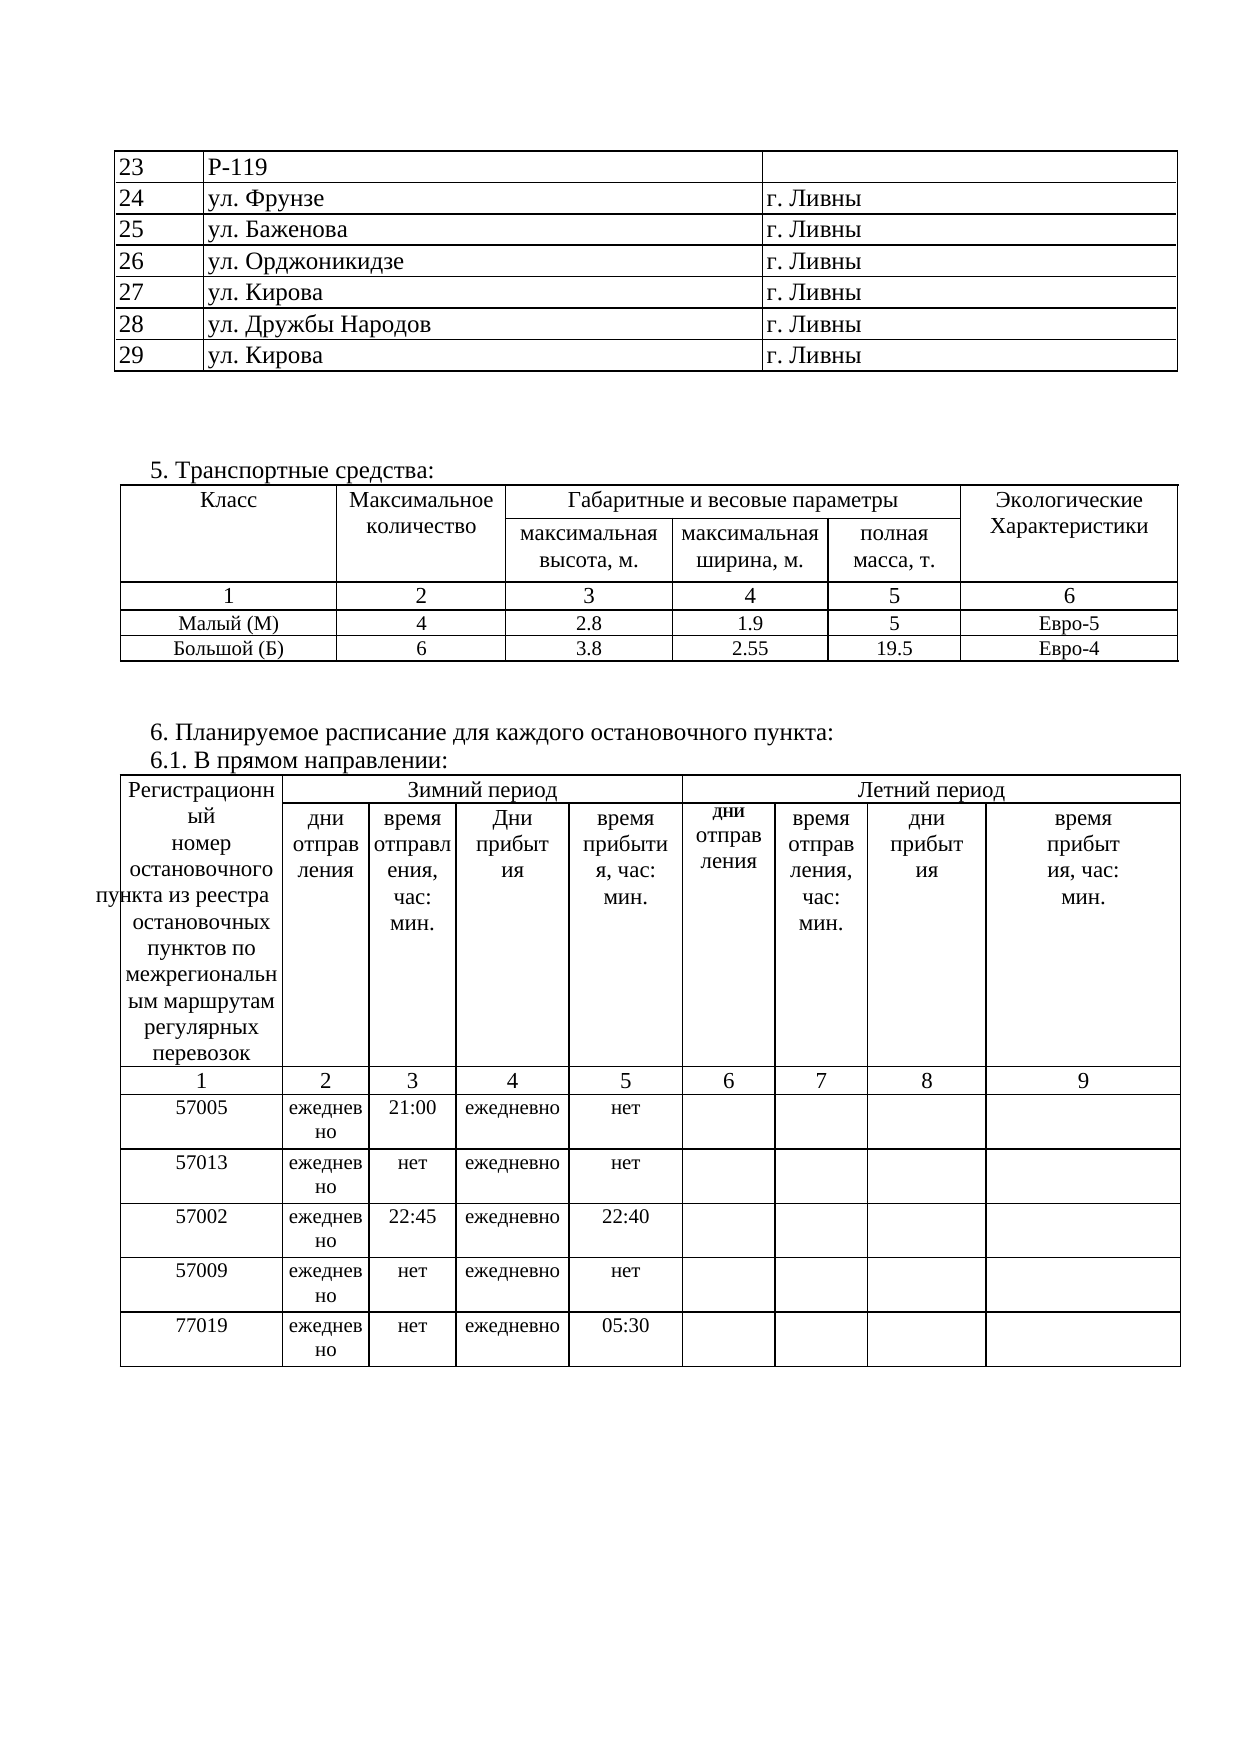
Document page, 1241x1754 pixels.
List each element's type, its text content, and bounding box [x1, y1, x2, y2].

table_cell 22:40 [570, 1204, 682, 1257]
table_cell [776, 1204, 867, 1257]
table_cell 6 [337, 636, 505, 660]
table_cell ежедневно [457, 1313, 568, 1366]
table_cell [683, 1095, 774, 1148]
table_cell полная масса, т. [829, 519, 960, 581]
table_cell 22:45 [370, 1204, 455, 1257]
table_cell 2.55 [673, 636, 827, 660]
table_cell 05:30 [570, 1313, 682, 1366]
table_cell г. Ливны [763, 213, 1177, 244]
table_cell 57002 [121, 1204, 282, 1257]
table_cell [987, 1095, 1180, 1148]
table_cell 5 [829, 611, 960, 634]
table_cell [987, 1150, 1180, 1202]
text 6.1. В прямом направлении: [150, 746, 1090, 774]
table_cell 1.9 [673, 611, 827, 634]
table_cell [683, 1204, 774, 1257]
table_cell 57013 [121, 1150, 282, 1202]
table_cell [776, 1150, 867, 1202]
table_cell [987, 1204, 1180, 1257]
table_cell 23 [115, 152, 203, 181]
table_cell нет [370, 1313, 455, 1366]
table_cell 77019 [121, 1313, 282, 1366]
table_cell [763, 152, 1177, 181]
table_cell ул. Орджоникидзе [204, 246, 762, 276]
table_cell г. Ливны [763, 339, 1177, 370]
table_cell время прибыти я, час: мин. [570, 804, 682, 1066]
table_cell [683, 1258, 774, 1311]
table_cell [868, 1150, 985, 1202]
table_cell Евро-4 [961, 636, 1177, 660]
table_header Габаритные и весовые параметры [506, 486, 960, 518]
table_cell 8 [868, 1067, 985, 1094]
table_cell Р-119 [204, 152, 762, 181]
table_cell г. Ливны [763, 244, 1177, 276]
table_cell Евро-5 [961, 611, 1177, 634]
table_cell [776, 1095, 867, 1148]
table_cell 4 [337, 611, 505, 634]
table_cell [776, 1258, 867, 1311]
table_cell [987, 1313, 1180, 1366]
table_cell [683, 1313, 774, 1366]
table_cell 9 [987, 1067, 1180, 1094]
table_cell нет [570, 1095, 682, 1148]
table_cell 28 [115, 308, 203, 339]
text 6. Планируемое расписание для каждого остановочного пункта: [150, 717, 1090, 746]
table_cell [683, 1150, 774, 1202]
table_cell [868, 1095, 985, 1148]
table_cell [868, 1258, 985, 1311]
table_cell 5 [570, 1067, 682, 1094]
table_cell ул. Кирова [204, 277, 762, 307]
table_cell нет [570, 1150, 682, 1202]
table_header Регистрационный номер остановочного пункта из реестра остановочных пунктов по межрегиональным маршрутам регулярных перевозок [121, 776, 282, 1066]
table_cell 57009 [121, 1258, 282, 1311]
table_cell время прибыт ия, час: мин. [987, 804, 1180, 1066]
table_cell нет [370, 1258, 455, 1311]
text 5. Транспортные средства: [150, 456, 1090, 484]
table_cell 1 [121, 583, 336, 609]
table_cell ежедневно [283, 1095, 368, 1148]
table_cell Большой (Б) [121, 636, 336, 660]
table_cell 29 [115, 340, 203, 370]
table_cell 2.8 [506, 611, 672, 634]
table_cell время отправ ления, час: мин. [776, 804, 867, 1066]
table_cell 26 [115, 245, 203, 276]
table_cell 2 [283, 1067, 368, 1094]
table_cell 19.5 [829, 636, 960, 660]
table_cell максимальная ширина, м. [673, 519, 827, 581]
table_cell дни прибыт ия [868, 804, 985, 1066]
table_cell дни отправ ления [283, 804, 368, 1066]
table_cell 4 [457, 1067, 568, 1094]
table_cell ул. Баженова [204, 215, 762, 244]
table_cell ДНИ отправ ления [683, 804, 774, 1066]
table_cell ежедневно [457, 1095, 568, 1148]
table_cell ежедневно [457, 1150, 568, 1202]
table_cell нет [570, 1258, 682, 1311]
table_header Летний период [683, 776, 1180, 802]
table_header Экологические Характеристики [961, 486, 1177, 581]
table_cell 3.8 [506, 636, 672, 660]
table_cell г. Ливны [763, 276, 1177, 307]
table_cell 5 [829, 583, 960, 609]
table_cell [776, 1313, 867, 1366]
table_cell г. Ливны [763, 307, 1177, 339]
table_cell ежедневно [283, 1313, 368, 1366]
table_header Максимальное количество [337, 486, 505, 581]
table_cell ежедневно [283, 1258, 368, 1311]
table_cell 6 [683, 1067, 774, 1094]
table_cell 27 [115, 277, 203, 307]
table_cell [868, 1313, 985, 1366]
table_cell 1 [121, 1067, 282, 1094]
table_cell ул. Кирова [204, 340, 762, 370]
table_cell нет [370, 1150, 455, 1202]
table_cell 25 [115, 214, 203, 244]
table_cell г. Ливны [763, 181, 1177, 213]
table_cell 3 [370, 1067, 455, 1094]
table_cell 6 [961, 583, 1177, 609]
table_cell ул. Дружбы Народов [204, 309, 762, 339]
table_cell 7 [776, 1067, 867, 1094]
table_header Зимний период [283, 776, 682, 802]
table_cell 3 [506, 583, 672, 609]
table_cell ежедневно [457, 1258, 568, 1311]
table_cell максимальная высота, м. [506, 519, 672, 581]
table_cell 21:00 [370, 1095, 455, 1148]
table_cell ежедневно [457, 1204, 568, 1257]
table_cell Дни прибыт ия [457, 804, 568, 1066]
table_header Класс [121, 486, 336, 581]
table_cell время отправл ения, час: мин. [370, 804, 455, 1066]
table_cell 57005 [121, 1095, 282, 1148]
table_cell 2 [337, 583, 505, 609]
table_cell ул. Фрунзе [204, 183, 762, 213]
table_cell ежедневно [283, 1150, 368, 1202]
table_cell ежедневно [283, 1204, 368, 1257]
table_cell [987, 1258, 1180, 1311]
table_cell Малый (М) [121, 611, 336, 634]
table_cell [868, 1204, 985, 1257]
table_cell 24 [115, 183, 203, 213]
table_cell 4 [673, 583, 827, 609]
